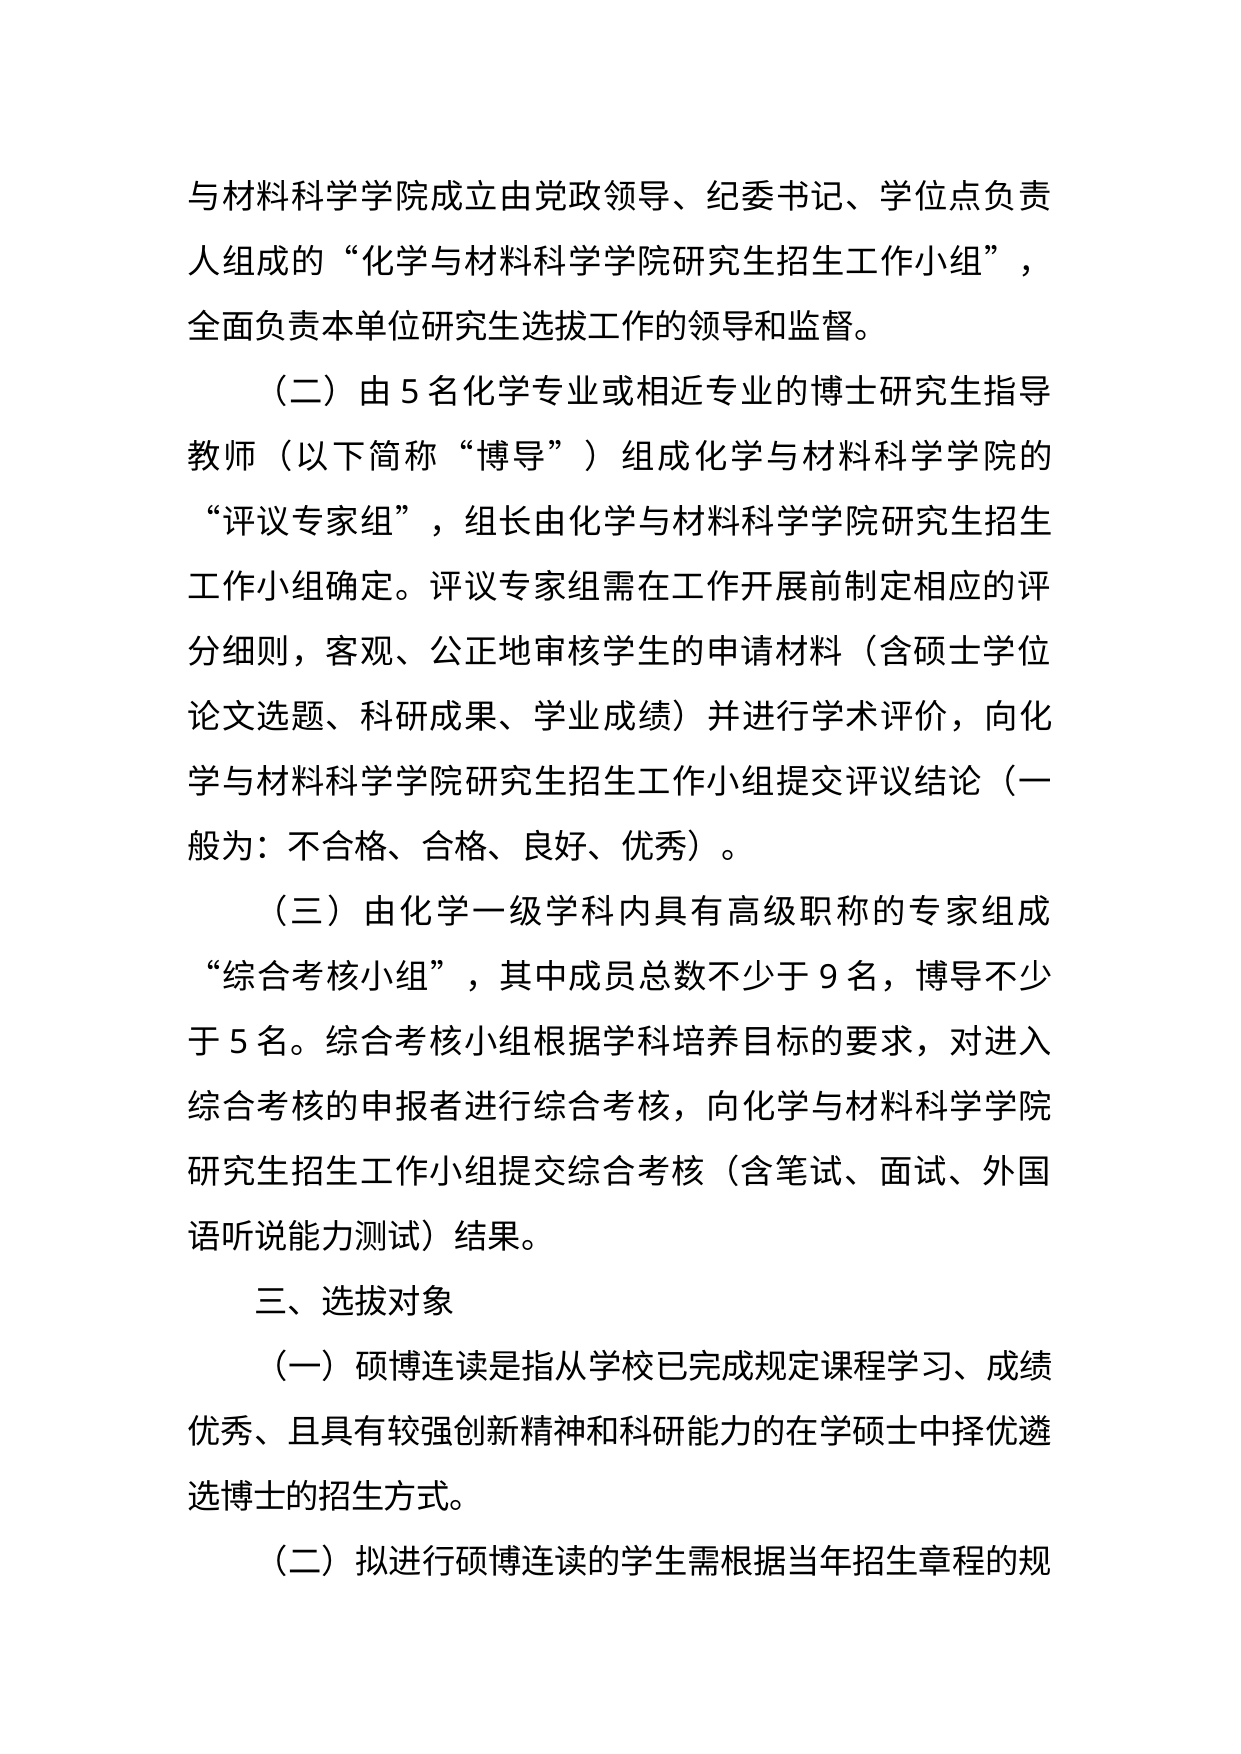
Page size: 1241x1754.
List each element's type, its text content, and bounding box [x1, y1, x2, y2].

text （三）由化学一级学科内具有高级职称的专家组成“综合考核小组”，其中成员总数不少于9名，博导不少于5名。综合考核小组根据学科培养目标的要求，对进入综合考核的申报者进行综合考核，向化学与材料科学学院研究生招生工作小组提交综合考核（含笔试、面试、外国语听说能力测试）结果。 [187, 877, 1053, 1267]
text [187, 162, 1053, 357]
text （二）由5名化学专业或相近专业的博士研究生指导教师（以下简称“博导”）组成化学与材料科学学院的“评议专家组”，组长由化学与材料科学学院研究生招生工作小组确定。评议专家组需在工作开展前制定相应的评分细则，客观、公正地审核学生的申请材料（含硕士学位论文选题、科研成果、学业成绩）并进行学术评价，向化学与材料科学学院研究生招生工作小组提交评议结论（一般为：不合格、合格、良好、优秀）。 [187, 357, 1053, 877]
text （一）硕博连读是指从学校已完成规定课程学习、成绩优秀、且具有较强创新精神和科研能力的在学硕士中择优遴选博士的招生方式。 [187, 1332, 1053, 1527]
text 三、选拔对象 [187, 1267, 1053, 1332]
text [187, 1527, 1053, 1592]
